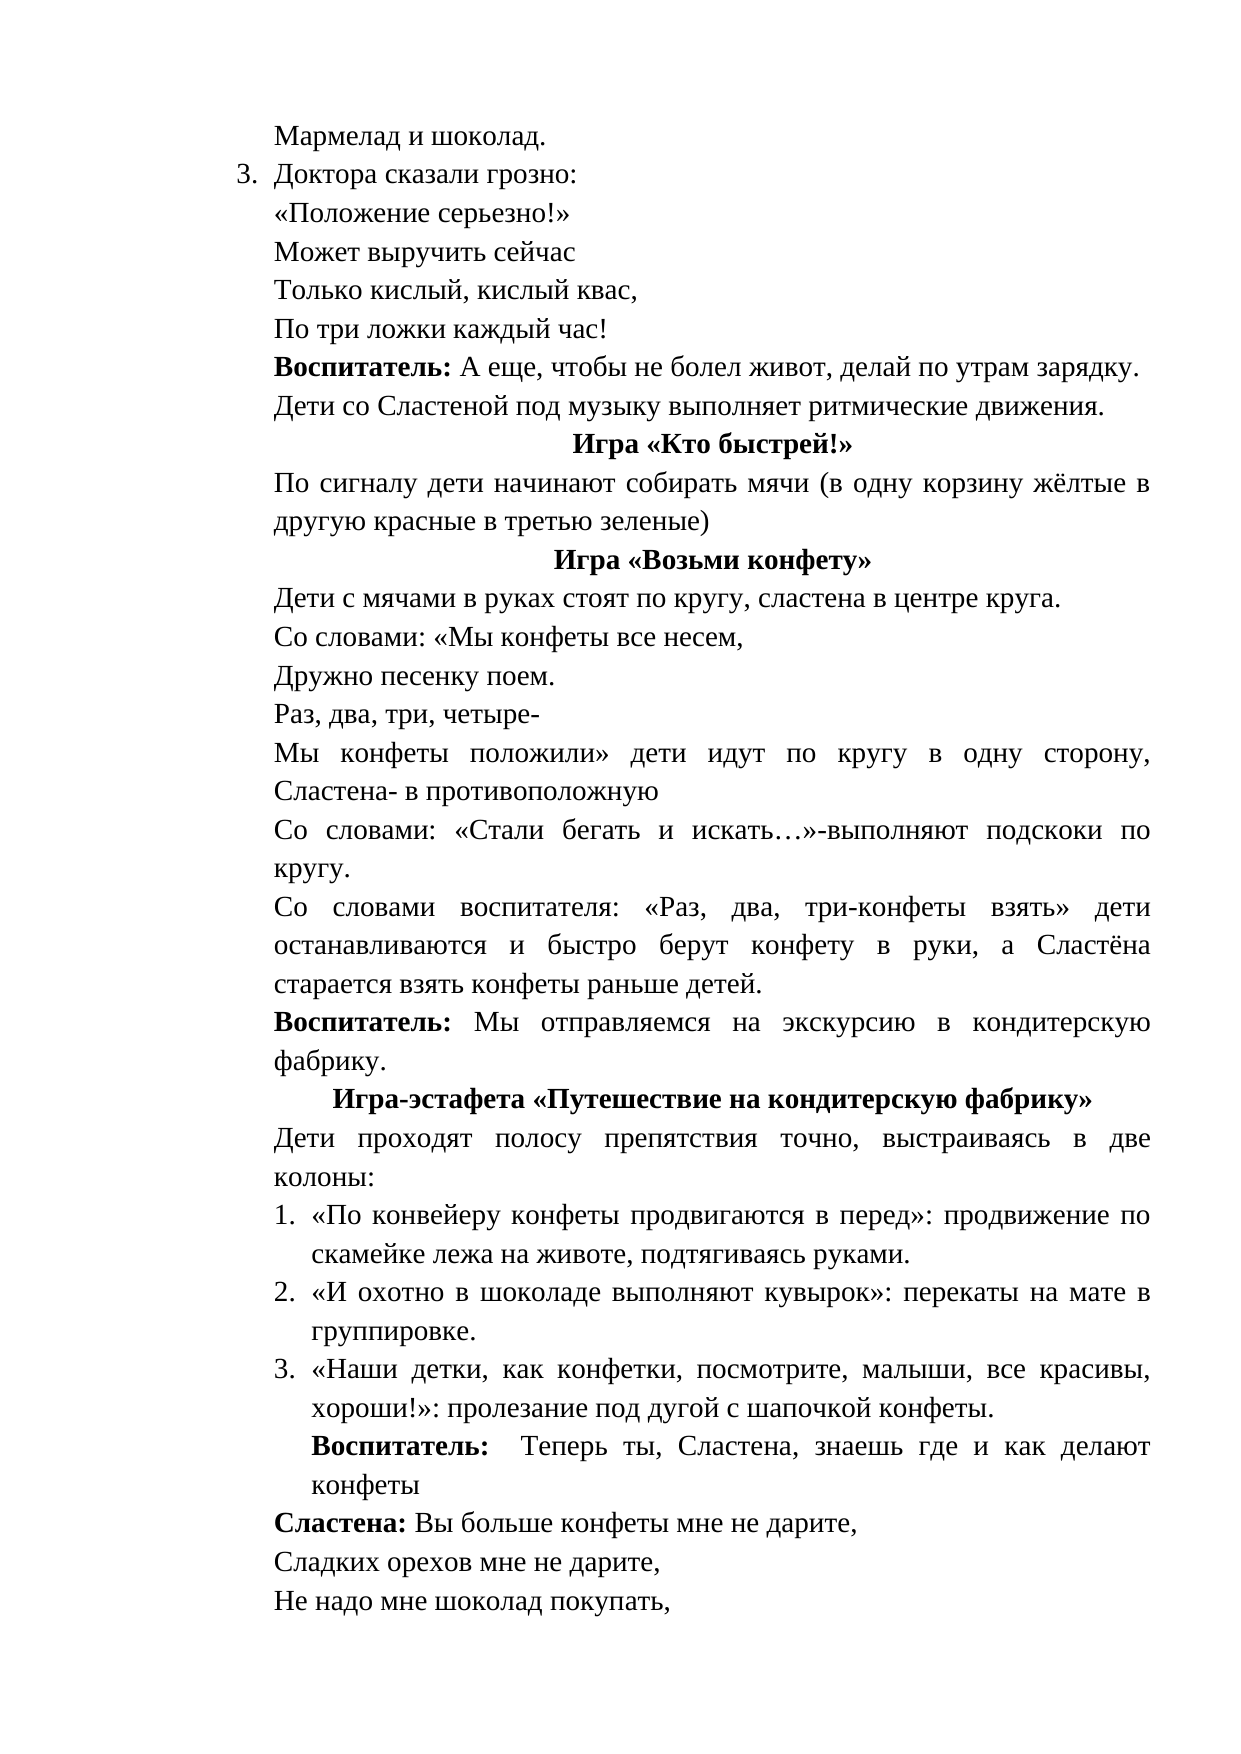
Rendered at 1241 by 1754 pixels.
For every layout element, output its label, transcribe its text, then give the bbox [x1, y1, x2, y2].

list Со словами: «Стали бегать и искать…»-выполняют подскоки по кругу. [274, 812, 1152, 884]
list Дети со Сластеной под музыку выполняет ритмические движения. [274, 388, 1152, 421]
list Дети проходят полосу препятствия точно, выстраиваясь в две колоны: [274, 1120, 1152, 1192]
list Воспитатель: Теперь ты, Сластена, знаешь где и как делают конфеты [311, 1428, 1152, 1501]
list Раз, два, три, четыре- [274, 696, 1152, 730]
list Сластена: Вы больше конфеты мне не дарите, [274, 1506, 1152, 1539]
list Со словами воспитателя: «Раз, два, три-конфеты взять» дети останавливаются и быстро берут конфету в руки, а Сластёна старается взять конфеты раньше детей. [274, 889, 1152, 999]
list Игра «Возьми конфету» [274, 542, 1152, 576]
list «Наши детки, как конфетки, посмотрите, малыши, все красивы, хороши!»: пролезание под дугой с шапочкой конфеты. [274, 1351, 1152, 1423]
list Может выручить сейчас [274, 234, 1152, 267]
list Не надо мне шоколад покупать, [274, 1583, 1152, 1616]
list Только кислый, кислый квас, [274, 272, 1152, 306]
list Дружно песенку поем. [274, 658, 1152, 691]
list Игра «Кто быстрей!» [274, 426, 1152, 460]
list Воспитатель: А еще, чтобы не болел живот, делай по утрам зарядку. [274, 349, 1152, 383]
list Доктора сказали грозно: [236, 157, 1152, 190]
list Мармелад и шоколад. [274, 118, 1152, 152]
list По три ложки каждый час! [274, 311, 1152, 344]
list Со словами: «Мы конфеты все несем, [274, 619, 1152, 653]
list Мы конфеты положили» дети идут по кругу в одну сторону, Сластена- в противоположную [274, 735, 1152, 807]
list Сладких орехов мне не дарите, [274, 1544, 1152, 1578]
list «И охотно в шоколаде выполняют кувырок»: перекаты на мате в группировке. [274, 1274, 1152, 1346]
list Воспитатель: Мы отправляемся на экскурсию в кондитерскую фабрику. [274, 1004, 1152, 1077]
list По сигналу дети начинают собирать мячи (в одну корзину жёлтые в другую красные в третью зеленые) [274, 465, 1152, 537]
list Игра-эстафета «Путешествие на кондитерскую фабрику» [274, 1082, 1152, 1115]
list «Положение серьезно!» [274, 195, 1152, 229]
list Дети с мячами в руках стоят по кругу, сластена в центре круга. [274, 581, 1152, 614]
list «По конвейеру конфеты продвигаются в перед»: продвижение по скамейке лежа на животе, подтягиваясь руками. [274, 1197, 1152, 1269]
